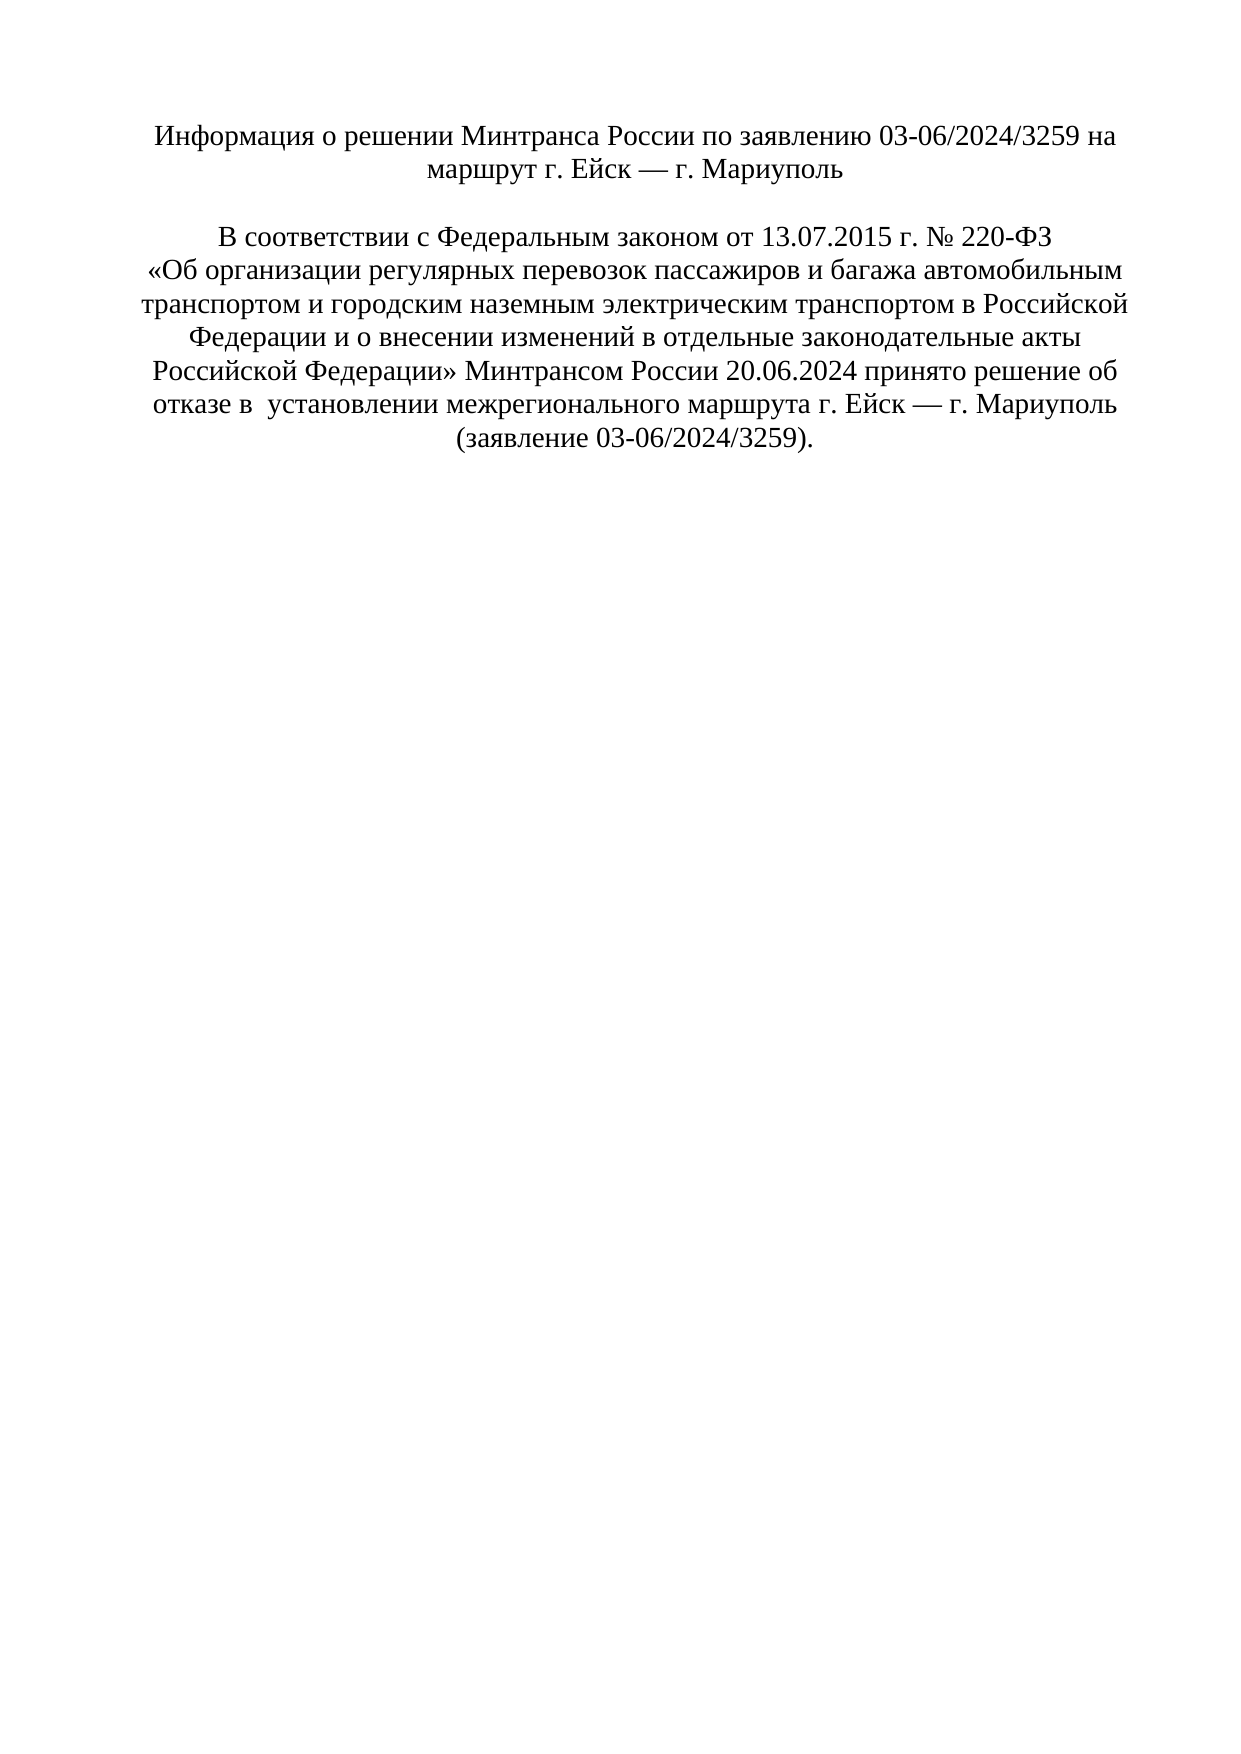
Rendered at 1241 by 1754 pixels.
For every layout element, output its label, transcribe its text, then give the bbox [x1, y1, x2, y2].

text Информация о решении Минтранса России по заявлению 03-06/2024/3259 на маршрут г. Ейск — г. Мариуполь [118, 118, 1152, 185]
text В соответствии с Федеральным законом от 13.07.2015 г. № 220-ФЗ «Об организации регулярных перевозок пассажиров и багажа автомобильным транспортом и городским наземным электрическим транспортом в Российской Федерации и о внесении изменений в отдельные законодательные акты Российской Федерации» Минтрансом России 20.06.2024 принято решение об отказе в установлении межрегионального маршрута г. Ейск — г. Мариуполь (заявление 03-06/2024/3259). [118, 219, 1152, 453]
